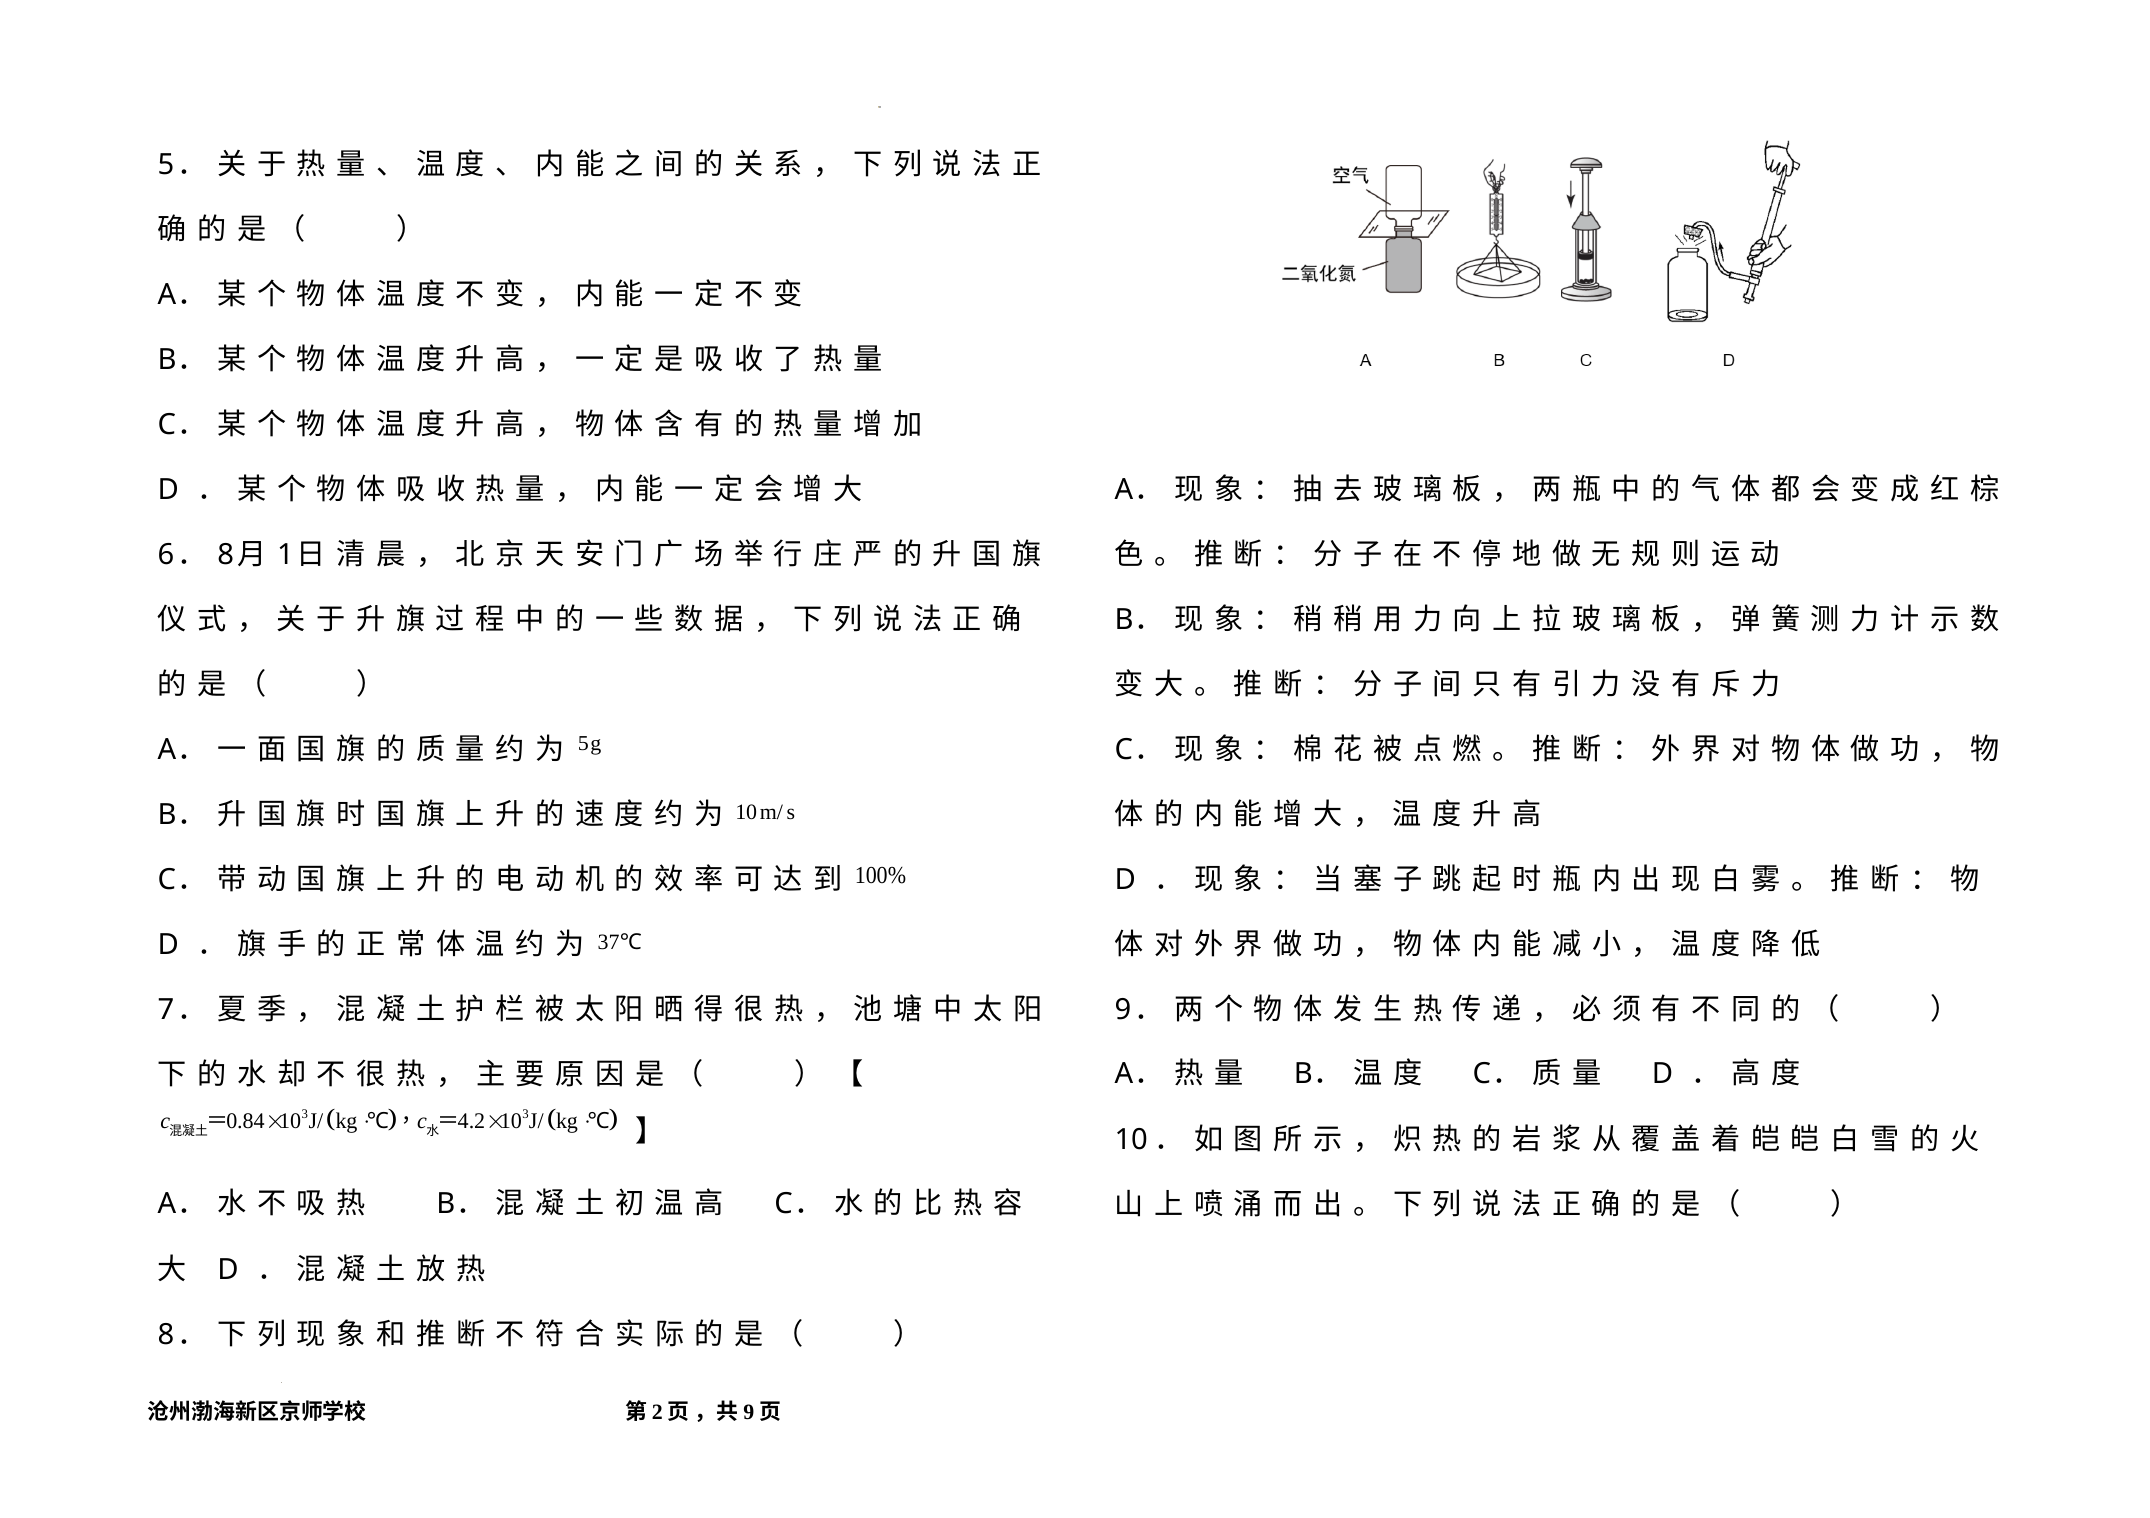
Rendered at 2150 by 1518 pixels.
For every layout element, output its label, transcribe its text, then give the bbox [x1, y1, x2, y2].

text A．现象：抽去玻璃板，两瓶中的气体都会变成红棕色。推断：分子在不停地做无规则运动 [1114, 454, 2028, 584]
text C．某个物体温度升高，物体含有的热量增加 [157, 389, 1071, 454]
text B．某个物体温度升高，一定是吸收了热量 [157, 324, 1071, 389]
text A．热量 B．温度 C．质量 D．高度 [1114, 1039, 2028, 1104]
text D．某个物体吸收热量，内能一定会增大 [157, 454, 1071, 519]
picture [1258, 133, 1837, 376]
text 10．如图所示，炽热的岩浆从覆盖着皑皑白雪的火山上喷涌而出。下列说法正确的是（ ） [1114, 1104, 2028, 1234]
text 8．下列现象和推断不符合实际的是（ ） [157, 1299, 1071, 1364]
text 5．关于热量、温度、内能之间的关系，下列说法正确的是（ ） [157, 129, 1071, 259]
text C．带动国旗上升的电动机的效率可达到 [157, 844, 1071, 909]
text A．某个物体温度不变，内能一定不变 [157, 259, 1071, 324]
text A．一面国旗的质量约为 [157, 714, 1071, 779]
text 7．夏季，混凝土护栏被太阳晒得很热，池塘中太阳下的水却不很热，主要原因是（ ）【】 [157, 974, 1071, 1169]
text A．水不吸热 B．混凝土初温高 C．水的比热容大 D．混凝土放热 [157, 1169, 1071, 1299]
text 6．8月1日清晨，北京天安门广场举行庄严的升国旗仪式，关于升旗过程中的一些数据，下列说法正确的是（ ） [157, 519, 1071, 714]
text D．现象：当塞子跳起时瓶内出现白雾。推断：物体对外界做功，物体内能减小，温度降低 [1114, 844, 2028, 974]
text D．旗手的正常体温约为 [157, 909, 1071, 974]
text 9．两个物体发生热传递，必须有不同的（ ） [1114, 974, 2028, 1039]
text B．现象：稍稍用力向上拉玻璃板，弹簧测力计示数变大。推断：分子间只有引力没有斥力 [1114, 584, 2028, 714]
text C．现象：棉花被点燃。推断：外界对物体做功，物体的内能增大，温度升高 [1114, 714, 2028, 844]
text B．升国旗时国旗上升的速度约为 [157, 779, 1071, 844]
